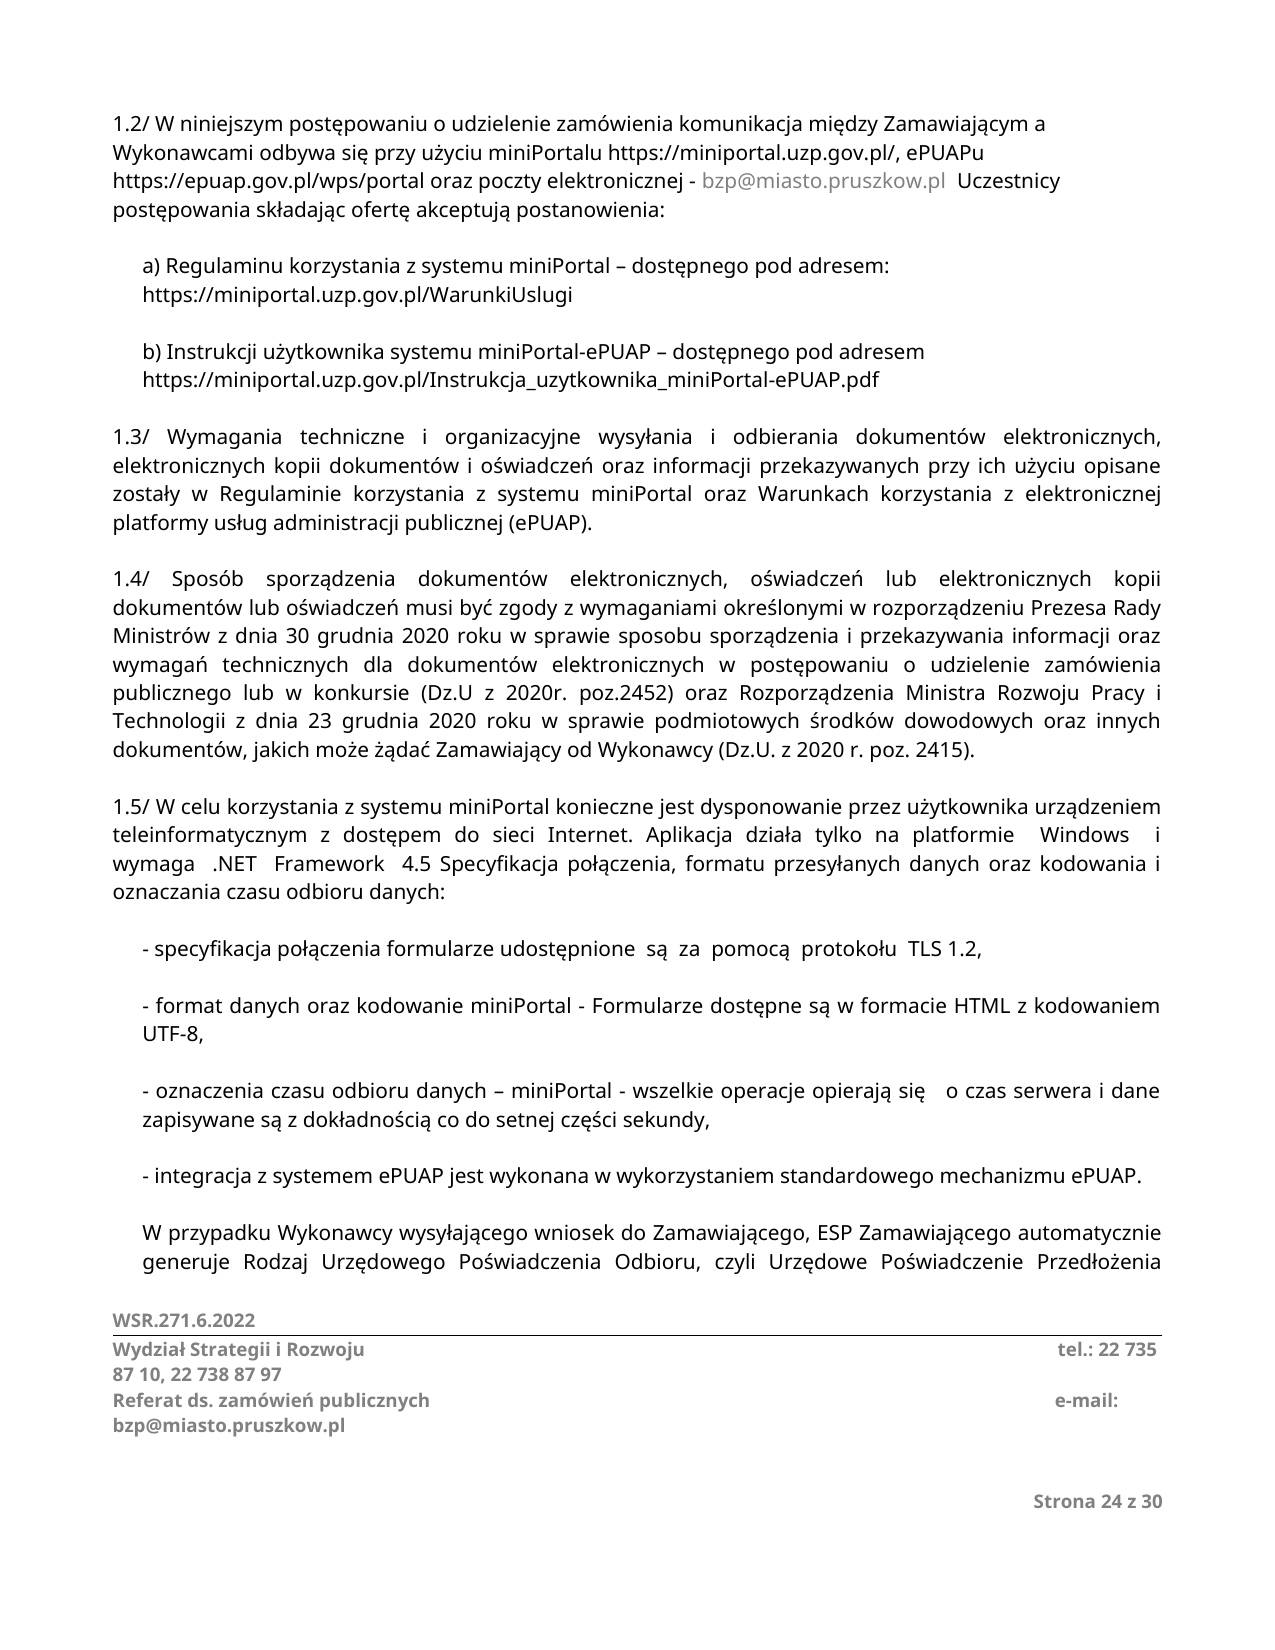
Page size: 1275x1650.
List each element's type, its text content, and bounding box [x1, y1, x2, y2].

text - format danych oraz kodowanie miniPortal - Formularze dostępne są w formacie HTML z kodowaniem UTF-8, [142, 991, 1162, 1048]
text 1.4/ Sposób sporządzenia dokumentów elektronicznych, oświadczeń lub elektronicznych kopii dokumentów lub oświadczeń musi być zgody z wymaganiami określonymi w rozporządzeniu Prezesa Rady Ministrów z dnia 30 grudnia 2020 roku w sprawie sposobu sporządzenia i przekazywania informacji oraz wymagań technicznych dla dokumentów elektronicznych w postępowaniu o udzielenie zamówienia publicznego lub w konkursie (Dz.U z 2020r. poz.2452) oraz Rozporządzenia Ministra Rozwoju Pracy i Technologii z dnia 23 grudnia 2020 roku w sprawie podmiotowych środków dowodowych oraz innych dokumentów, jakich może żądać Zamawiający od Wykonawcy (Dz.U. z 2020 r. poz. 2415). [112, 564, 1162, 763]
text 1.2/ W niniejszym postępowaniu o udzielenie zamówienia komunikacja między Zamawiającym a Wykonawcami odbywa się przy użyciu miniPortalu https://miniportal.uzp.gov.pl/, ePUAPu https://epuap.gov.pl/wps/portal oraz poczty elektronicznej - bzp@miasto.pruszkow.pl Uczestnicy postępowania składając ofertę akceptują postanowienia: [112, 109, 1162, 223]
text 1.5/ W celu korzystania z systemu miniPortal konieczne jest dysponowanie przez użytkownika urządzeniem teleinformatycznym z dostępem do sieci Internet. Aplikacja działa tylko na platformie Windows i wymaga .NET Framework 4.5 Specyfikacja połączenia, formatu przesyłanych danych oraz kodowania i oznaczania czasu odbioru danych: [112, 792, 1162, 906]
text 1.3/ Wymagania techniczne i organizacyjne wysyłania i odbierania dokumentów elektronicznych, elektronicznych kopii dokumentów i oświadczeń oraz informacji przekazywanych przy ich użyciu opisane zostały w Regulaminie korzystania z systemu miniPortal oraz Warunkach korzystania z elektronicznej platformy usług administracji publicznej (ePUAP). [112, 422, 1162, 536]
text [142, 1218, 1162, 1275]
text - integracja z systemem ePUAP jest wykonana w wykorzystaniem standardowego mechanizmu ePUAP. [142, 1162, 1162, 1190]
text a) Regulaminu korzystania z systemu miniPortal – dostępnego pod adresem: https://miniportal.uzp.gov.pl/WarunkiUslugi [142, 252, 1162, 308]
text - specyfikacja połączenia formularze udostępnione są za pomocą protokołu TLS 1.2, [142, 934, 1162, 963]
text - oznaczenia czasu odbioru danych – miniPortal - wszelkie operacje opierają się o czas serwera i dane zapisywane są z dokładnością co do setnej części sekundy, [142, 1076, 1162, 1133]
text b) Instrukcji użytkownika systemu miniPortal-ePUAP – dostępnego pod adresem https://miniportal.uzp.gov.pl/Instrukcja_uzytkownika_miniPortal-ePUAP.pdf [142, 337, 1162, 394]
